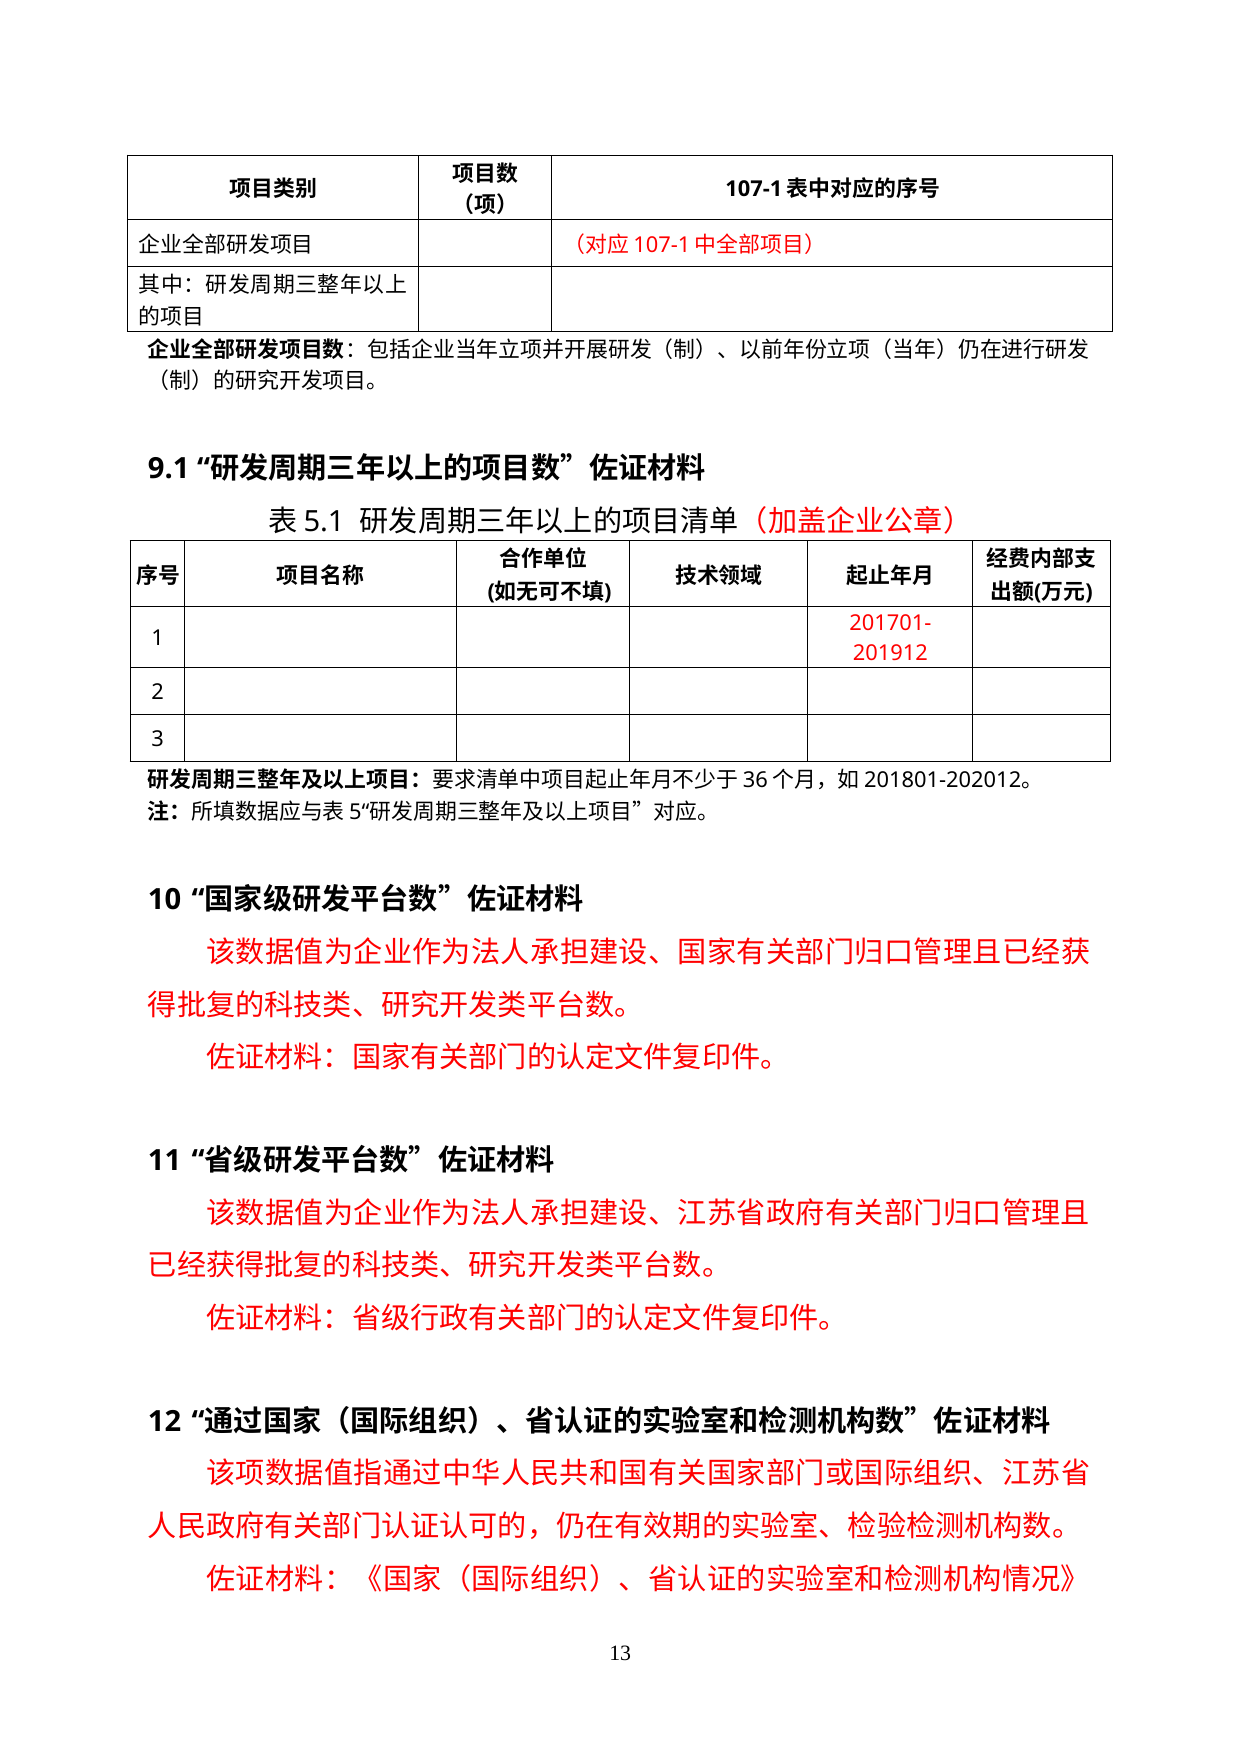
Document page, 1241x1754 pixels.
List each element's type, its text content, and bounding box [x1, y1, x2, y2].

table_cell [457, 607, 629, 667]
table_cell [808, 715, 972, 761]
table_cell （对应107-1中全部项目） [552, 220, 1112, 266]
text 佐证材料：省级行政有关部门的认定文件复印件。 [148, 1295, 1092, 1337]
text 12 “通过国家（国际组织）、省认证的实验室和检测机构数”佐证材料 [148, 1397, 1092, 1439]
table_cell 3 [131, 715, 184, 761]
table_cell [185, 715, 456, 761]
table_cell [419, 267, 551, 331]
text 11 “省级研发平台数”佐证材料 [148, 1136, 1092, 1179]
table_cell 企业全部研发项目 [128, 220, 418, 266]
table_cell [630, 668, 807, 714]
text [148, 1556, 1092, 1598]
text 该数据值为企业作为法人承担建设、国家有关部门归口管理且已经获得批复的科技类、研究开发类平台数。 [148, 928, 1092, 1023]
text 注：所填数据应与表5“研发周期三整年及以上项目”对应。 [148, 794, 1092, 826]
text 该项数据值指通过中华人民共和国有关国家部门或国际组织、江苏省人民政府有关部门认证认可的，仍在有效期的实验室、检验检测机构数。 [148, 1450, 1092, 1545]
table_header 项目类别 [128, 156, 418, 219]
table_cell [185, 607, 456, 667]
text 9.1 “研发周期三年以上的项目数”佐证材料 [148, 444, 1092, 487]
table_cell [457, 668, 629, 714]
table_header 经费内部支 出额(万元) [973, 541, 1110, 606]
text 研发周期三整年及以上项目：要求清单中项目起止年月不少于36个月，如201801-202012。 [148, 762, 1092, 794]
table_header 序号 [131, 541, 184, 606]
table_cell [630, 607, 807, 667]
table_cell [808, 668, 972, 714]
text 企业全部研发项目数：包括企业当年立项并开展研发（制）、以前年份立项（当年）仍在进行研发（制）的研究开发项目。 [148, 332, 1092, 395]
text 该数据值为企业作为法人承担建设、江苏省政府有关部门归口管理且已经获得批复的科技类、研究开发类平台数。 [148, 1189, 1092, 1284]
text 表5.1 研发周期三年以上的项目清单（加盖企业公章） [148, 497, 1092, 540]
text 10 “国家级研发平台数”佐证材料 [148, 875, 1092, 918]
table_cell 201701-201912 [808, 607, 972, 667]
table_cell [973, 715, 1110, 761]
table_cell [973, 668, 1110, 714]
table_cell 其中：研发周期三整年以上的项目 [128, 267, 418, 331]
table_cell [552, 267, 1112, 331]
table_cell [185, 668, 456, 714]
table_cell [630, 715, 807, 761]
table_header 起止年月 [808, 541, 972, 606]
table_header 项目数（项） [419, 156, 551, 219]
table_cell 1 [131, 607, 184, 667]
table_header 107-1表中对应的序号 [552, 156, 1112, 219]
table_cell 2 [131, 668, 184, 714]
table_header 技术领域 [630, 541, 807, 606]
table_cell [419, 220, 551, 266]
table_cell [457, 715, 629, 761]
table_cell [973, 607, 1110, 667]
table_header 项目名称 [185, 541, 456, 606]
text 佐证材料：国家有关部门的认定文件复印件。 [148, 1034, 1092, 1076]
table_header 合作单位 (如无可不填) [457, 541, 629, 606]
